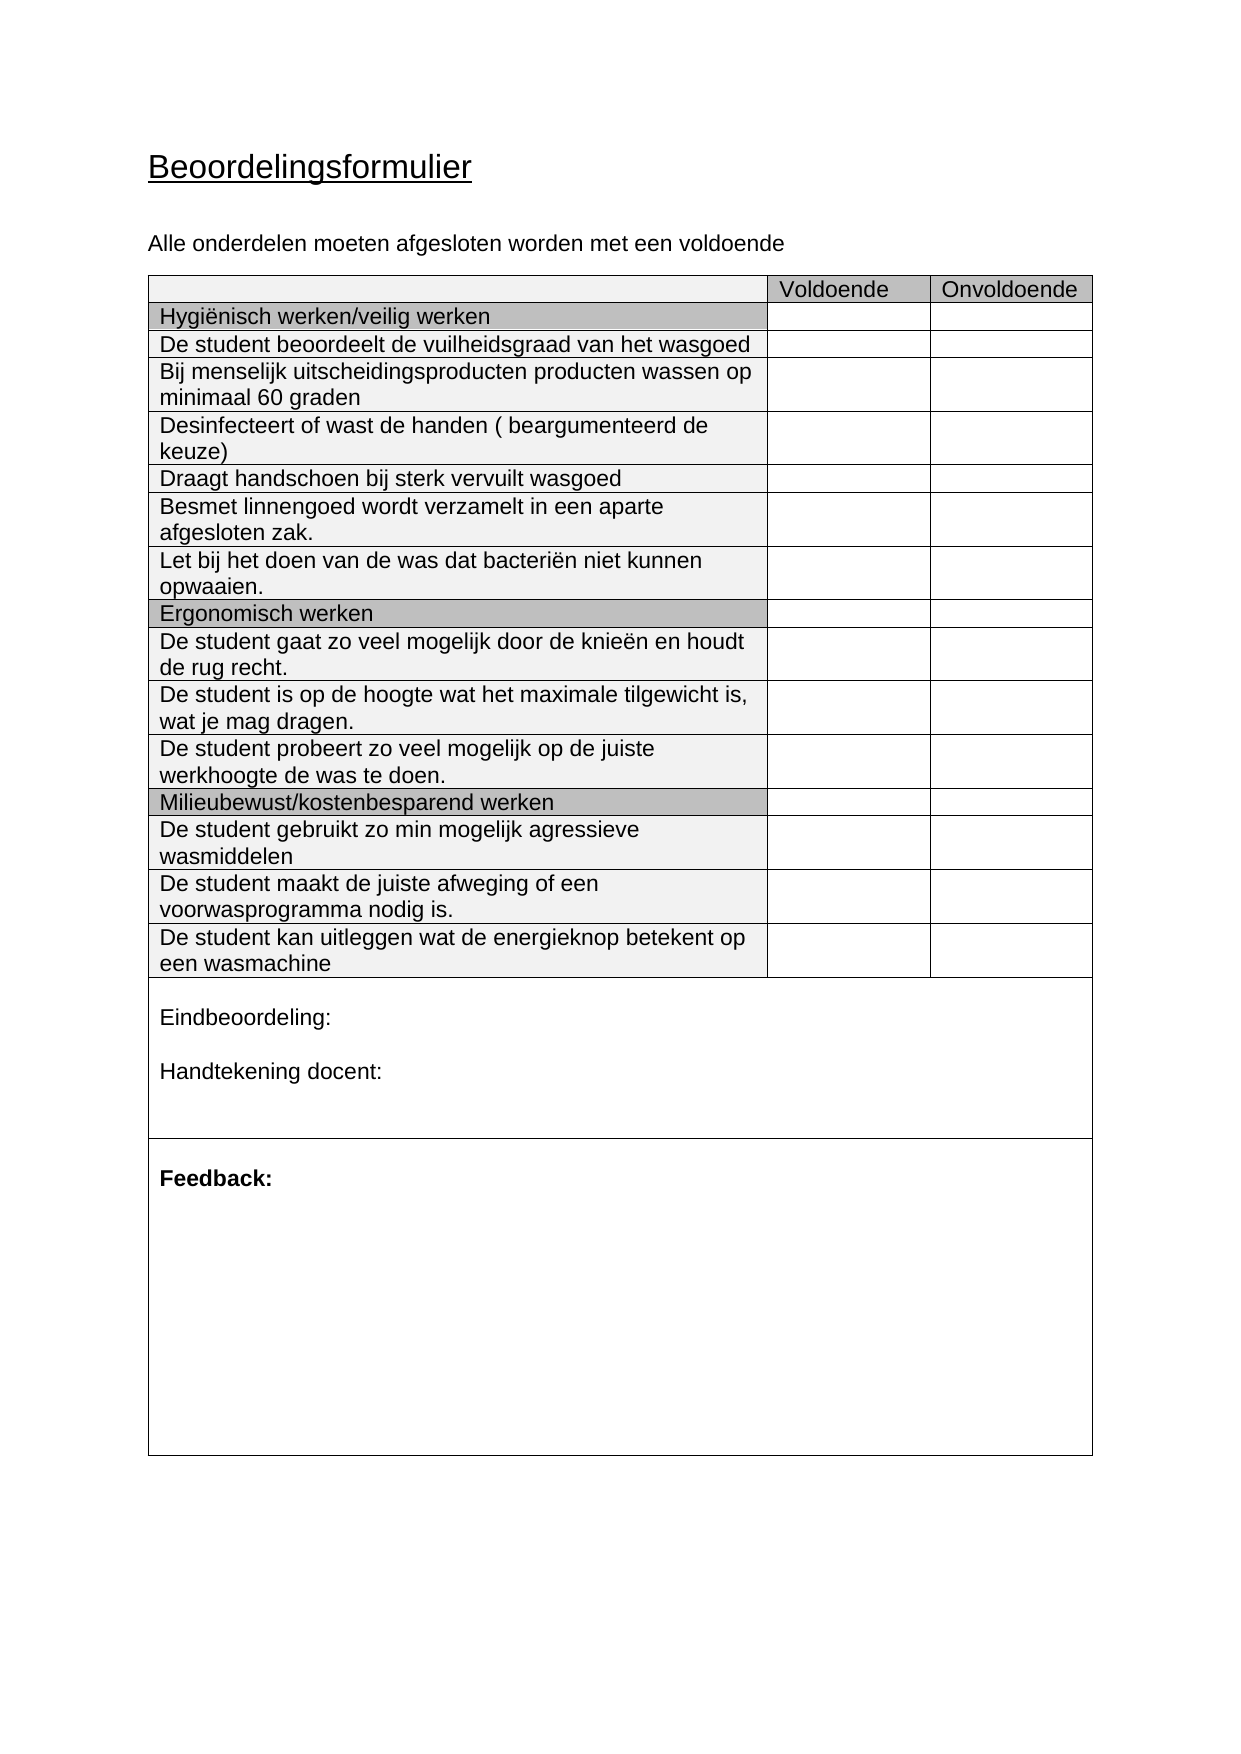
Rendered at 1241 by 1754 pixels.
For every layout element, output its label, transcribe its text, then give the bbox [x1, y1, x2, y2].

table_cell [931, 816, 1092, 869]
table_header [149, 276, 767, 302]
table_cell [931, 789, 1092, 815]
table_cell Let bij het doen van de was dat bacteriën niet kunnen opwaaien. [149, 547, 767, 599]
table_header Onvoldoende [931, 276, 1092, 302]
table_cell Hygiënisch werken/veilig werken [149, 303, 767, 329]
table_cell [931, 358, 1092, 411]
table_cell Draagt handschoen bij sterk vervuilt wasgoed [149, 465, 767, 492]
table_cell [768, 735, 930, 788]
table_cell [931, 735, 1092, 788]
table_cell [768, 303, 930, 329]
table_cell De student beoordeelt de vuilheidsgraad van het wasgoed [149, 331, 767, 357]
table_cell [931, 412, 1092, 464]
table_cell [931, 870, 1092, 923]
table_cell [768, 358, 930, 411]
table_cell Desinfecteert of wast de handen ( beargumenteerd de keuze) [149, 412, 767, 464]
text Beoordelingsformulier Alle onderdelen moeten afgesloten worden met een voldoende [148, 148, 1093, 256]
table_cell [768, 493, 930, 546]
table_cell De student maakt de juiste afweging of een voorwasprogramma nodig is. [149, 870, 767, 923]
table_cell Feedback: [149, 1139, 1092, 1455]
table_cell De student is op de hoogte wat het maximale tilgewicht is, wat je mag dragen. [149, 681, 767, 734]
table_cell [768, 681, 930, 734]
table_cell [931, 465, 1092, 492]
table_cell [768, 465, 930, 492]
table_cell Ergonomisch werken [149, 600, 767, 627]
table_cell [768, 870, 930, 923]
table_cell [931, 681, 1092, 734]
table_cell [768, 331, 930, 357]
table_cell [931, 600, 1092, 627]
table_header Voldoende [768, 276, 930, 302]
table_cell De student kan uitleggen wat de energieknop betekent op een wasmachine [149, 924, 767, 977]
table_cell [931, 628, 1092, 680]
table_cell De student gaat zo veel mogelijk door de knieën en houdt de rug recht. [149, 628, 767, 680]
table_cell [768, 547, 930, 599]
table_cell [931, 331, 1092, 357]
table_cell [768, 412, 930, 464]
table_cell [768, 600, 930, 627]
table_cell [768, 816, 930, 869]
table_cell [768, 789, 930, 815]
table_cell [768, 628, 930, 680]
table_cell [931, 303, 1092, 329]
table_cell [931, 493, 1092, 546]
table_cell De student gebruikt zo min mogelijk agressieve wasmiddelen [149, 816, 767, 869]
table_cell Milieubewust/kostenbesparend werken [149, 789, 767, 815]
table_cell De student probeert zo veel mogelijk op de juiste werkhoogte de was te doen. [149, 735, 767, 788]
table_cell Besmet linnengoed wordt verzamelt in een aparte afgesloten zak. [149, 493, 767, 546]
table_cell [931, 924, 1092, 977]
table_cell Eindbeoordeling: Handtekening docent: [149, 978, 1092, 1137]
table_cell [768, 924, 930, 977]
table_cell [931, 547, 1092, 599]
table_cell Bij menselijk uitscheidingsproducten producten wassen op minimaal 60 graden [149, 358, 767, 411]
